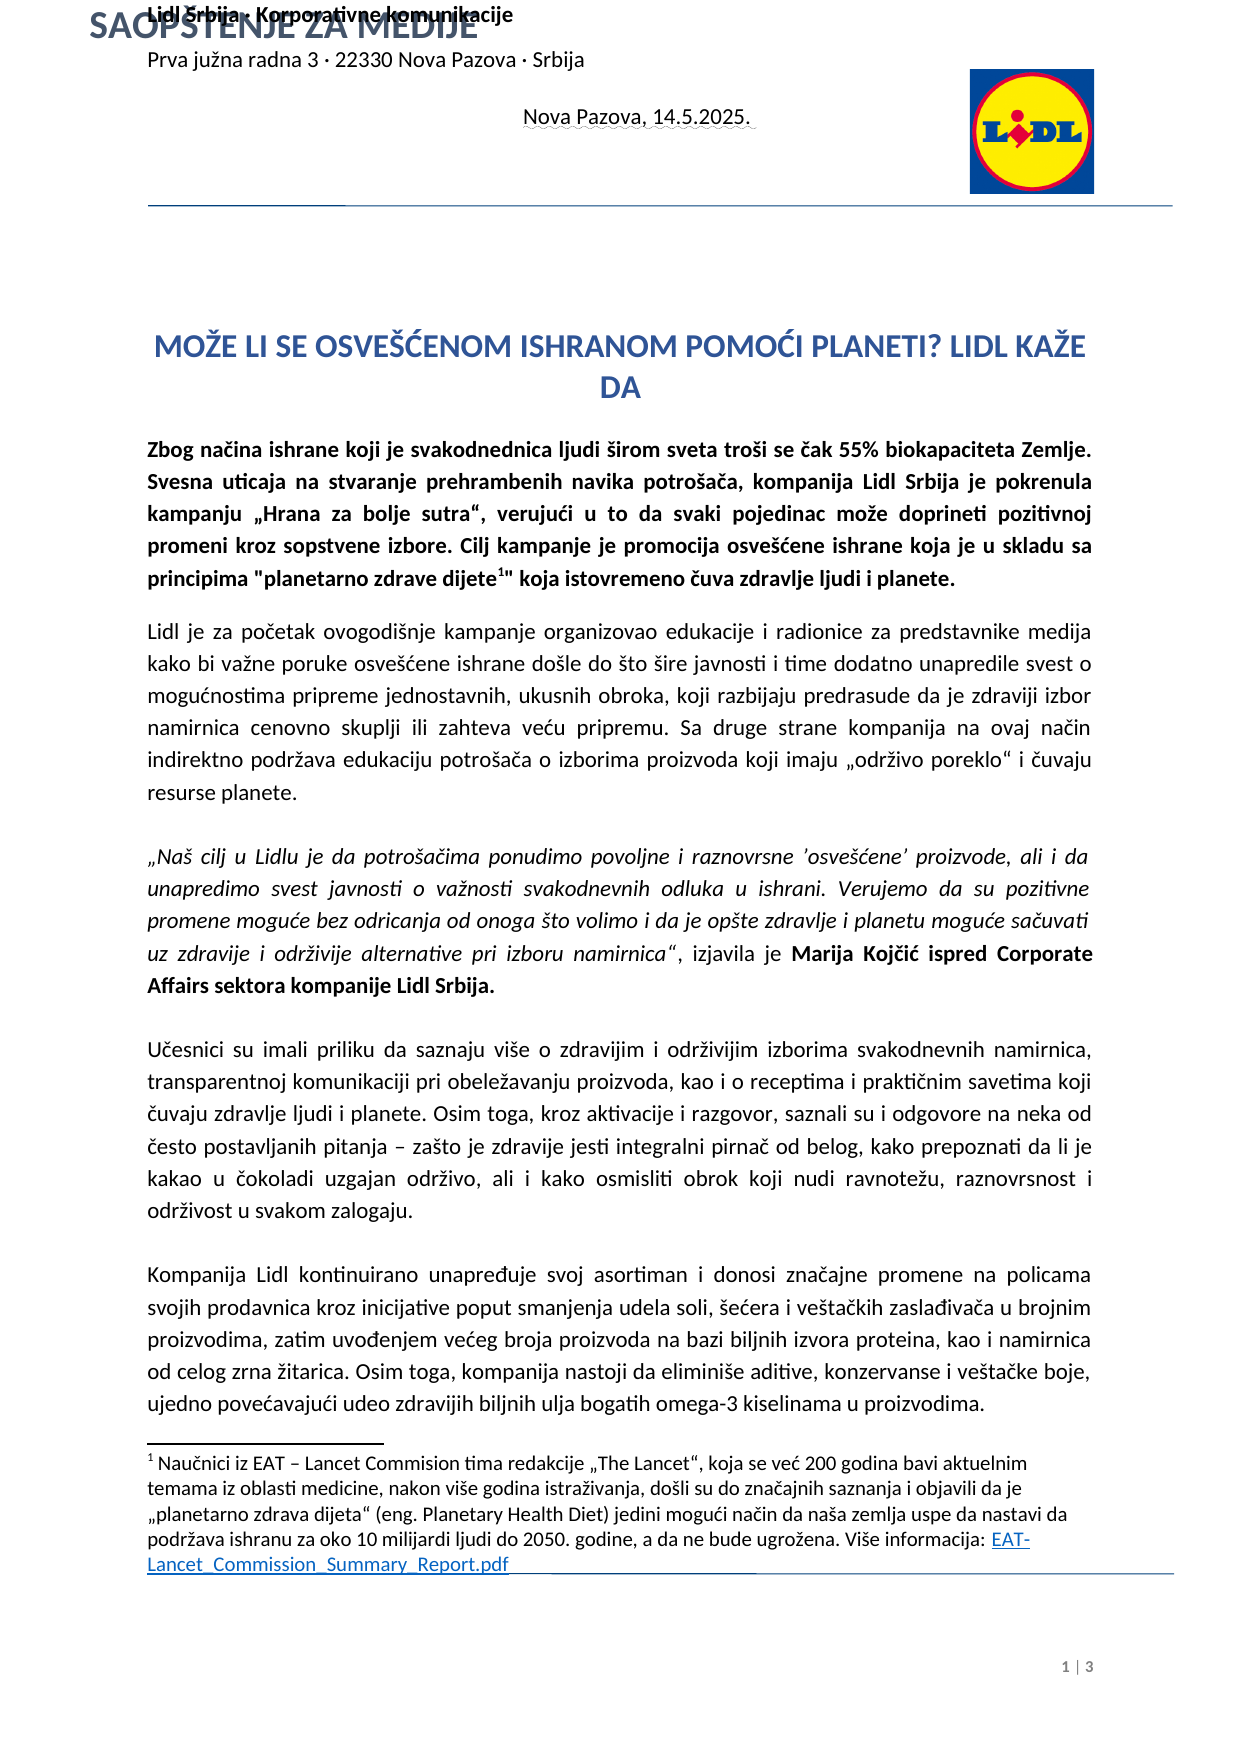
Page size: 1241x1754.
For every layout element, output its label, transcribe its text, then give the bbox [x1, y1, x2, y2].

text MOŽE LI SE OSVEŠĆENOM ISHRANOM POMOĆI PLANETI? LIDL KAŽE DA [147, 326, 1093, 407]
text Kompanija Lidl kontinuirano unapređuje svoj asortiman i donosi značajne promene na policama svojih prodavnica kroz inicijative poput smanjenja udela soli, šećera i veštačkih zaslađivača u brojnim proizvodima, zatim uvođenjem većeg broja proizvoda na bazi biljnih izvora proteina, kao i namirnica od celog zrna žitarica. Osim toga, kompanija nastoji da eliminiše aditive, konzervanse i veštačke boje, ujedno povećavajući udeo zdravijih biljnih ulja bogatih omega-3 kiselinama u proizvodima. [147, 1261, 1093, 1417]
picture [969, 69, 1095, 194]
text Lidl je za početak ovogodišnje kampanje organizovao edukacije i radionice za predstavnike medija kako bi važne poruke osvešćene ishrane došle do što šire javnosti i time dodatno unapredile svest o mogućnostima pripreme jednostavnih, ukusnih obroka, koji razbijaju predrasude da je zdraviji izbor namirnica cenovno skuplji ili zahteva veću pripremu. Sa druge strane kompanija na ovaj način indirektno podržava edukaciju potrošača o izborima proizvoda koji imaju „održivo poreklo“ i čuvaju resurse planete. [147, 617, 1093, 806]
text Zbog načina ishrane koji je svakodnednica ljudi širom sveta troši se čak 55% biokapaciteta Zemlje. Svesna uticaja na stvaranje prehrambenih navika potrošača, kompanija Lidl Srbija je pokrenula kampanju „Hrana za bolje sutra“, verujući u to da svaki pojedinac može doprineti pozitivnoj promeni kroz sopstvene izbore. Cilj kampanje je promocija osvešćene ishrane koja je u skladu sa principima "planetarno zdrave dijete" koja istovremeno čuva zdravlje ljudi i planete. [147, 435, 1093, 592]
text „Naš cilj u Lidlu je da potrošačima ponudimo povoljne i raznovrsne ’osvešćene’ proizvode, ali i da unapredimo svest javnosti o važnosti svakodnevnih odluka u ishrani. Verujemo da su pozitivne promene moguće bez odricanja od onoga što volimo i da je opšte zdravlje i planetu moguće sačuvati uz zdravije i održivije alternative pri izboru namirnica“, izjavila je Marija Kojčić ispred Corporate Affairs sektora kompanije Lidl Srbija. [147, 842, 1093, 999]
text Učesnici su imali priliku da saznaju više o zdravijim i održivijim izborima svakodnevnih namirnica, transparentnoj komunikaciji pri obeležavanju proizvoda, kao i o receptima i praktičnim savetima koji čuvaju zdravlje ljudi i planete. Osim toga, kroz aktivacije i razgovor, saznali su i odgovore na neka od često postavljanih pitanja – zašto je zdravije jesti integralni pirnač od belog, kako prepoznati da li je kakao u čokoladi uzgajan održivo, ali i kako osmisliti obrok koji nudi ravnotežu, raznovrsnost i održivost u svakom zalogaju. [147, 1035, 1093, 1224]
